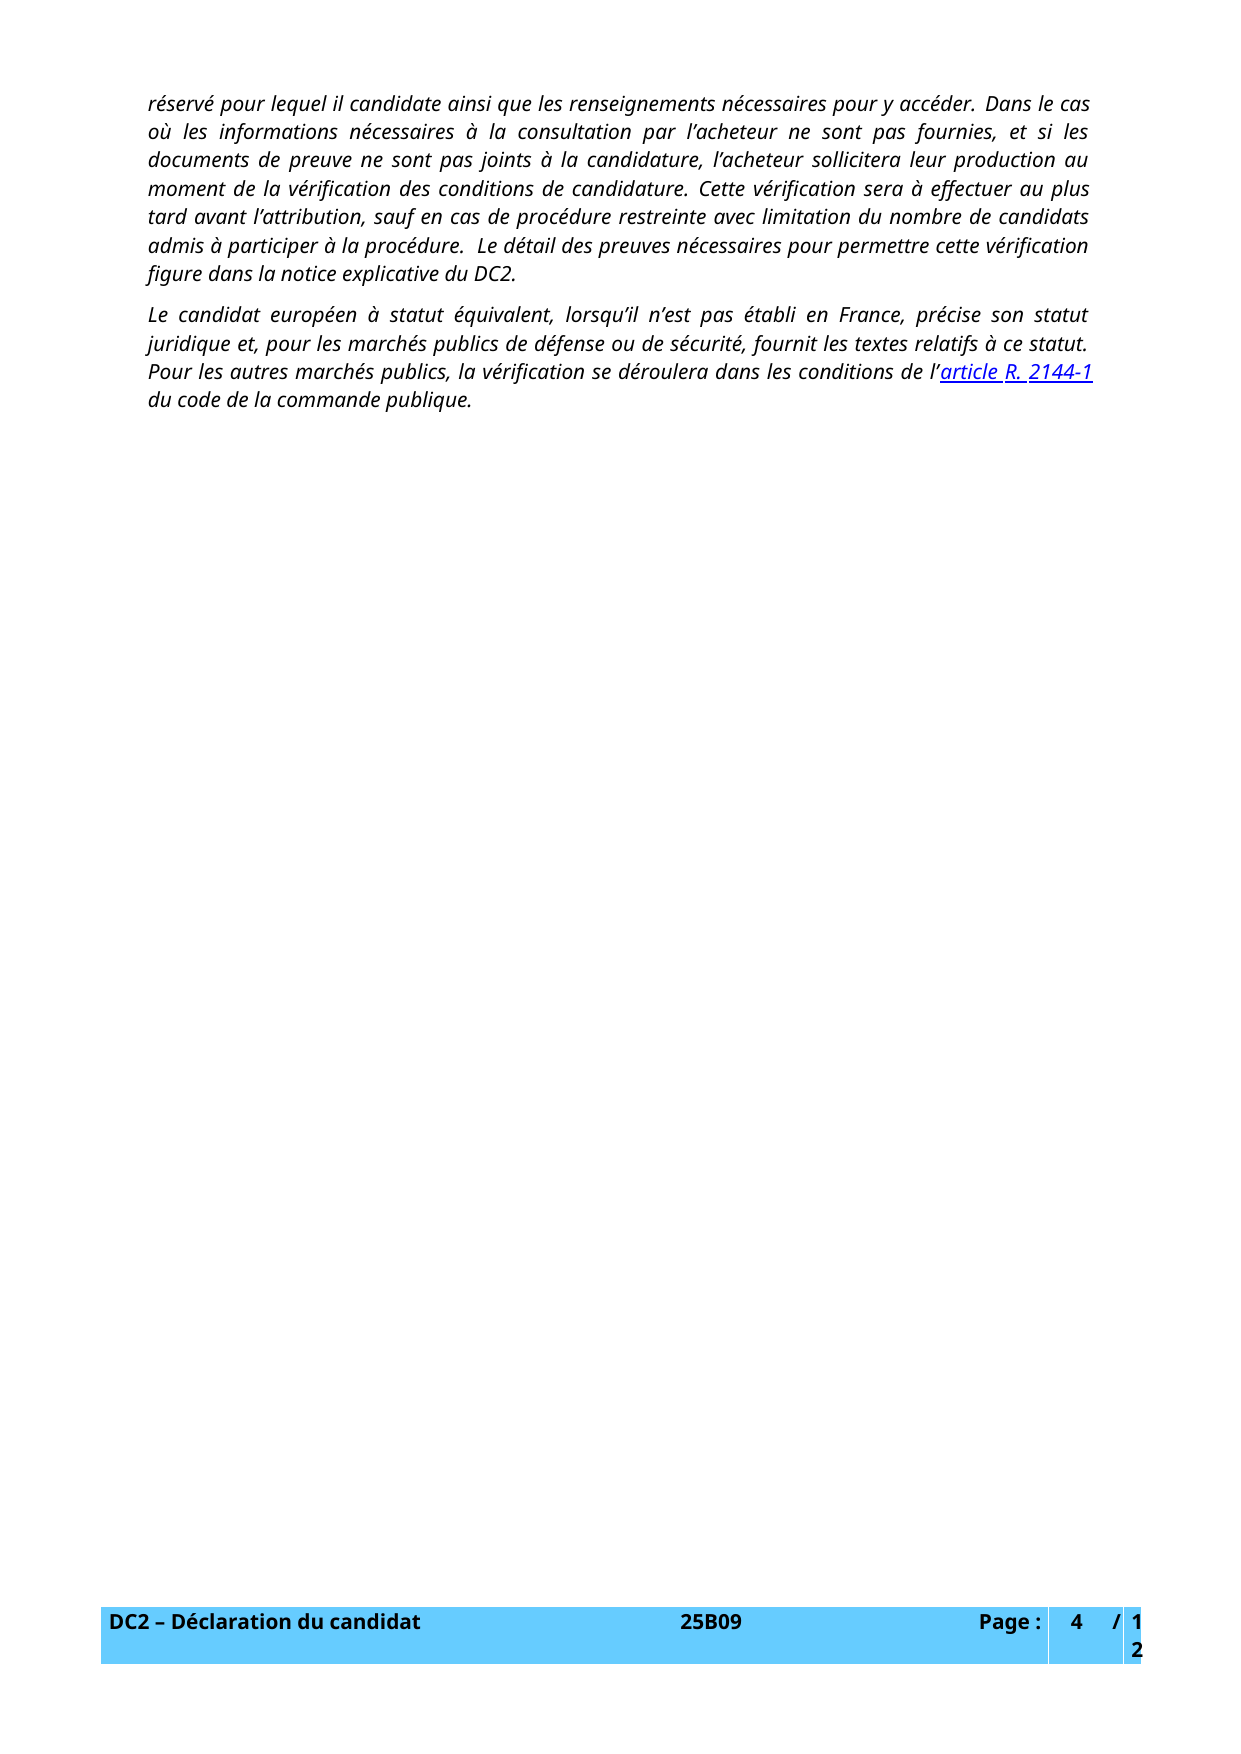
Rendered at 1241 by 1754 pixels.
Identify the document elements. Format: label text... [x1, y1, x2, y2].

text Le candidat européen à statut équivalent, lorsqu’il n’est pas établi en France, précise son statut juridique et, pour les marchés publics de défense ou de sécurité, fournit les textes relatifs à ce statut. Pour les autres marchés publics, la vérification se déroulera dans les conditions de l’article R. 2144-1 du code de la commande publique. [148, 300, 1093, 414]
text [148, 89, 1093, 288]
